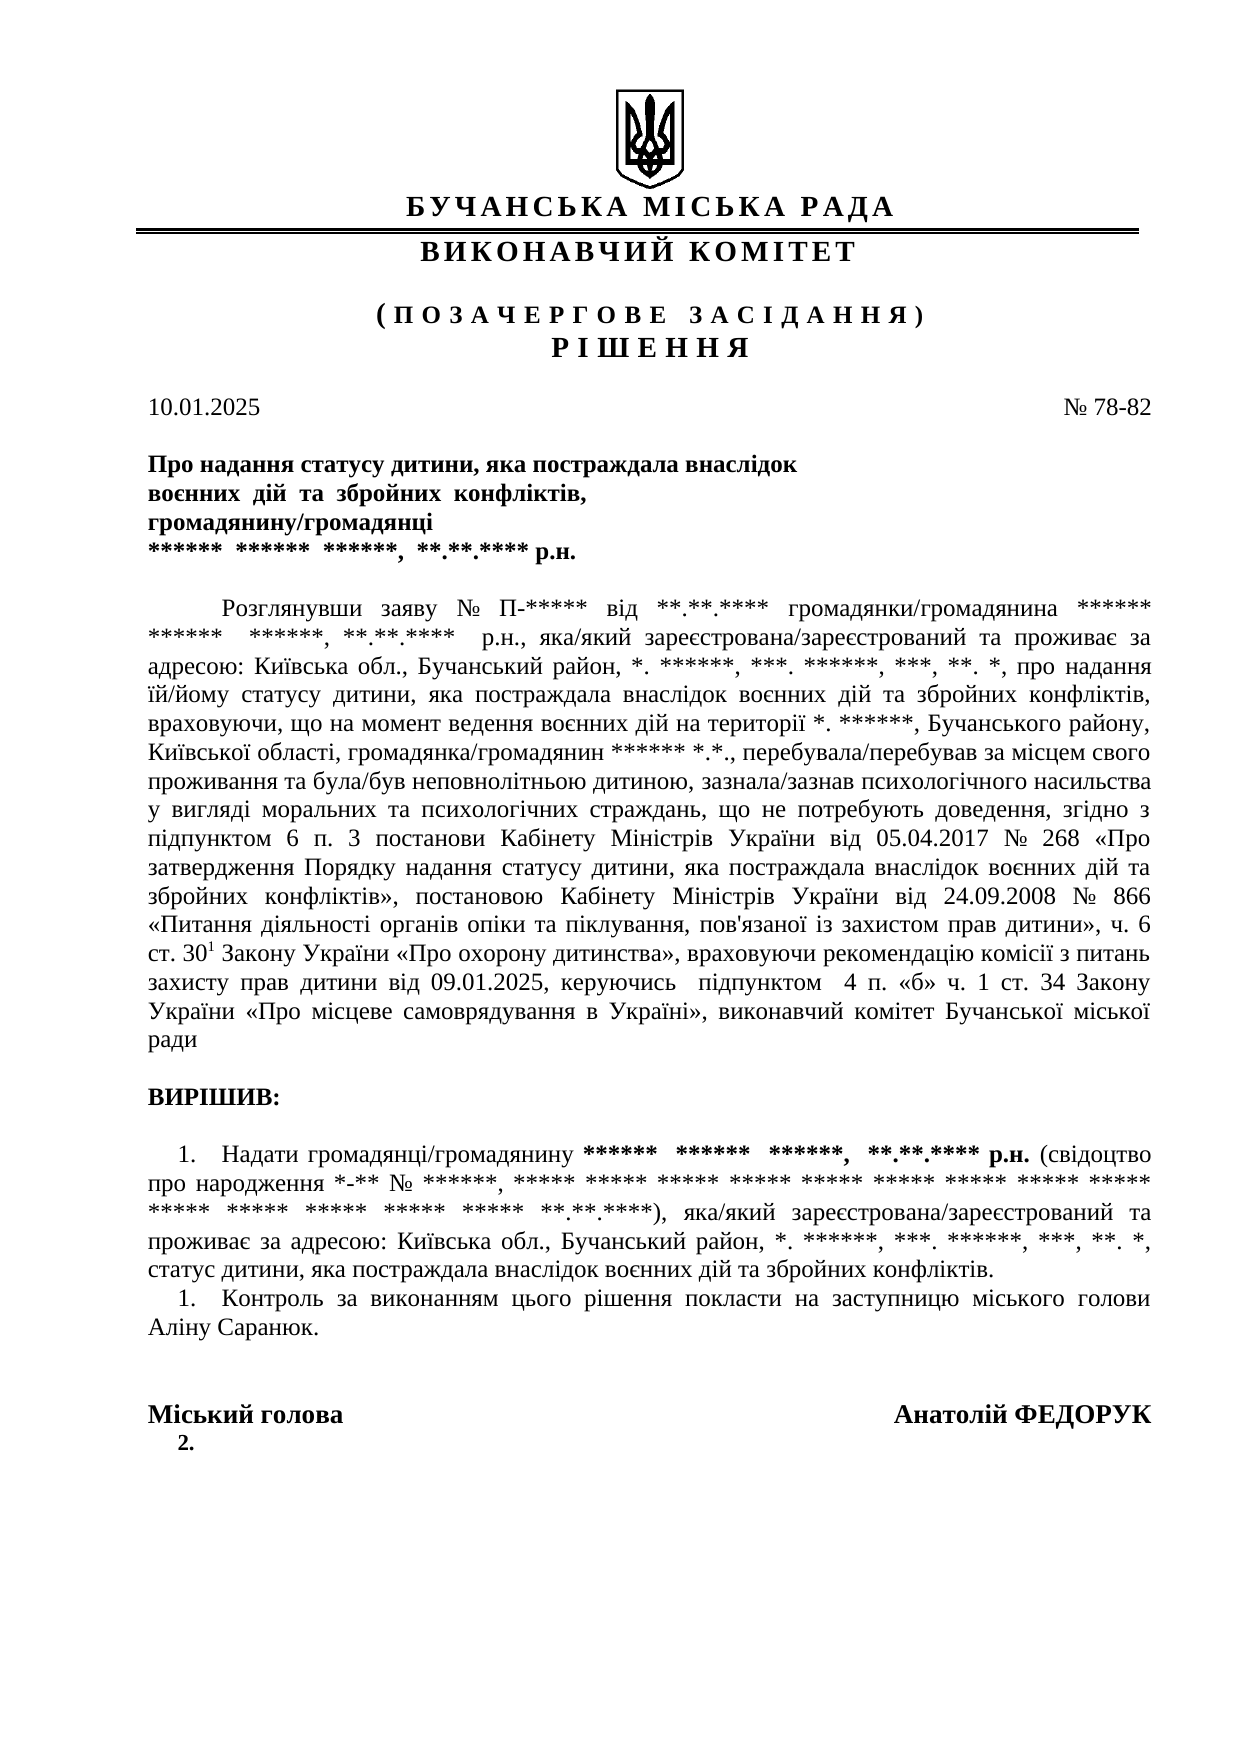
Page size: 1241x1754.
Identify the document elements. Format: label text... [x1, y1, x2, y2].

text Розглянувши заяву № П-***** від **.**.**** громадянки/громадянина ****** ****** ******, **.**.**** р.н., яка/який зареєстрована/зареєстрований та проживає за адресою: Київська обл., Бучанський район, *. ******, ***. ******, ***, **. *, про надання їй/йому статусу дитини, яка постраждала внаслідок воєнних дій та збройних конфліктів, враховуючи, що на момент ведення воєнних дій на території *. ******, Бучанського району, Київської області, громадянка/громадянин ****** *.*., перебувала/перебував за місцем свого проживання та була/був неповнолітньою дитиною, зазнала/зазнав психологічного насильства у вигляді моральних та психологічних страждань, що не потребують доведення, згідно з підпунктом 6 п. 3 постанови Кабінету Міністрів України від 05.04.2017 № 268 «Про затвердження Порядку надання статусу дитини, яка постраждала внаслідок воєнних дій та збройних конфліктів», постановою Кабінету Міністрів України від 24.09.2008 № 866 «Питання діяльності органів опіки та піклування, пов'язаної із захистом прав дитини», ч. 6 ст. 301 Закону України «Про охорону дитинства», враховуючи рекомендацію комісії з питань захисту прав дитини від 09.01.2025, керуючись підпунктом 4 п. «б» ч. 1 ст. 34 Закону України «Про місцеве самоврядування в Україні», виконавчий комітет Бучанської міської ради [148, 593, 1152, 1053]
table_header ВИКОНАВЧИЙ КОМІТЕТ [136, 234, 1139, 296]
text РІШЕННЯ [148, 330, 1152, 363]
text БУЧАНСЬКА МІСЬКА РАДА [148, 189, 1152, 223]
list Надати громадянці/громадянину ****** ****** ******, **.**.**** р.н. (свідоцтво про народження *-** № ******, ***** ***** ***** ***** ***** ***** ***** ***** ***** ***** ***** ***** ***** ***** **.**.****), яка/який зареєстрована/зареєстрований та проживає за адресою: Київська обл., Бучанський район, *. ******, ***. ******, ***, **. *, статус дитини, яка постраждала внаслідок воєнних дій та збройних конфліктів. [148, 1139, 1152, 1283]
list Контроль за виконанням цього рішення покласти на заступницю міського голови Аліну Саранюк. [148, 1283, 1152, 1341]
text (ПОЗАЧЕРГОВЕ ЗАСІДАННЯ) [148, 296, 1152, 330]
picture [614, 88, 685, 189]
text Про надання статусу дитини, яка постраждала внаслідок воєнних дій та збройних конфліктів, громадянину/громадянці [148, 449, 812, 536]
table_header № 78-82 [650, 392, 1163, 421]
text ****** ****** ******, **.**.**** р.н. [148, 536, 812, 564]
text ВИРІШИВ: [148, 1082, 1152, 1111]
table_header Міський голова [136, 1398, 649, 1429]
table_header 10.01.2025 [136, 392, 649, 421]
table_header Анатолій ФЕДОРУК [650, 1398, 1163, 1429]
